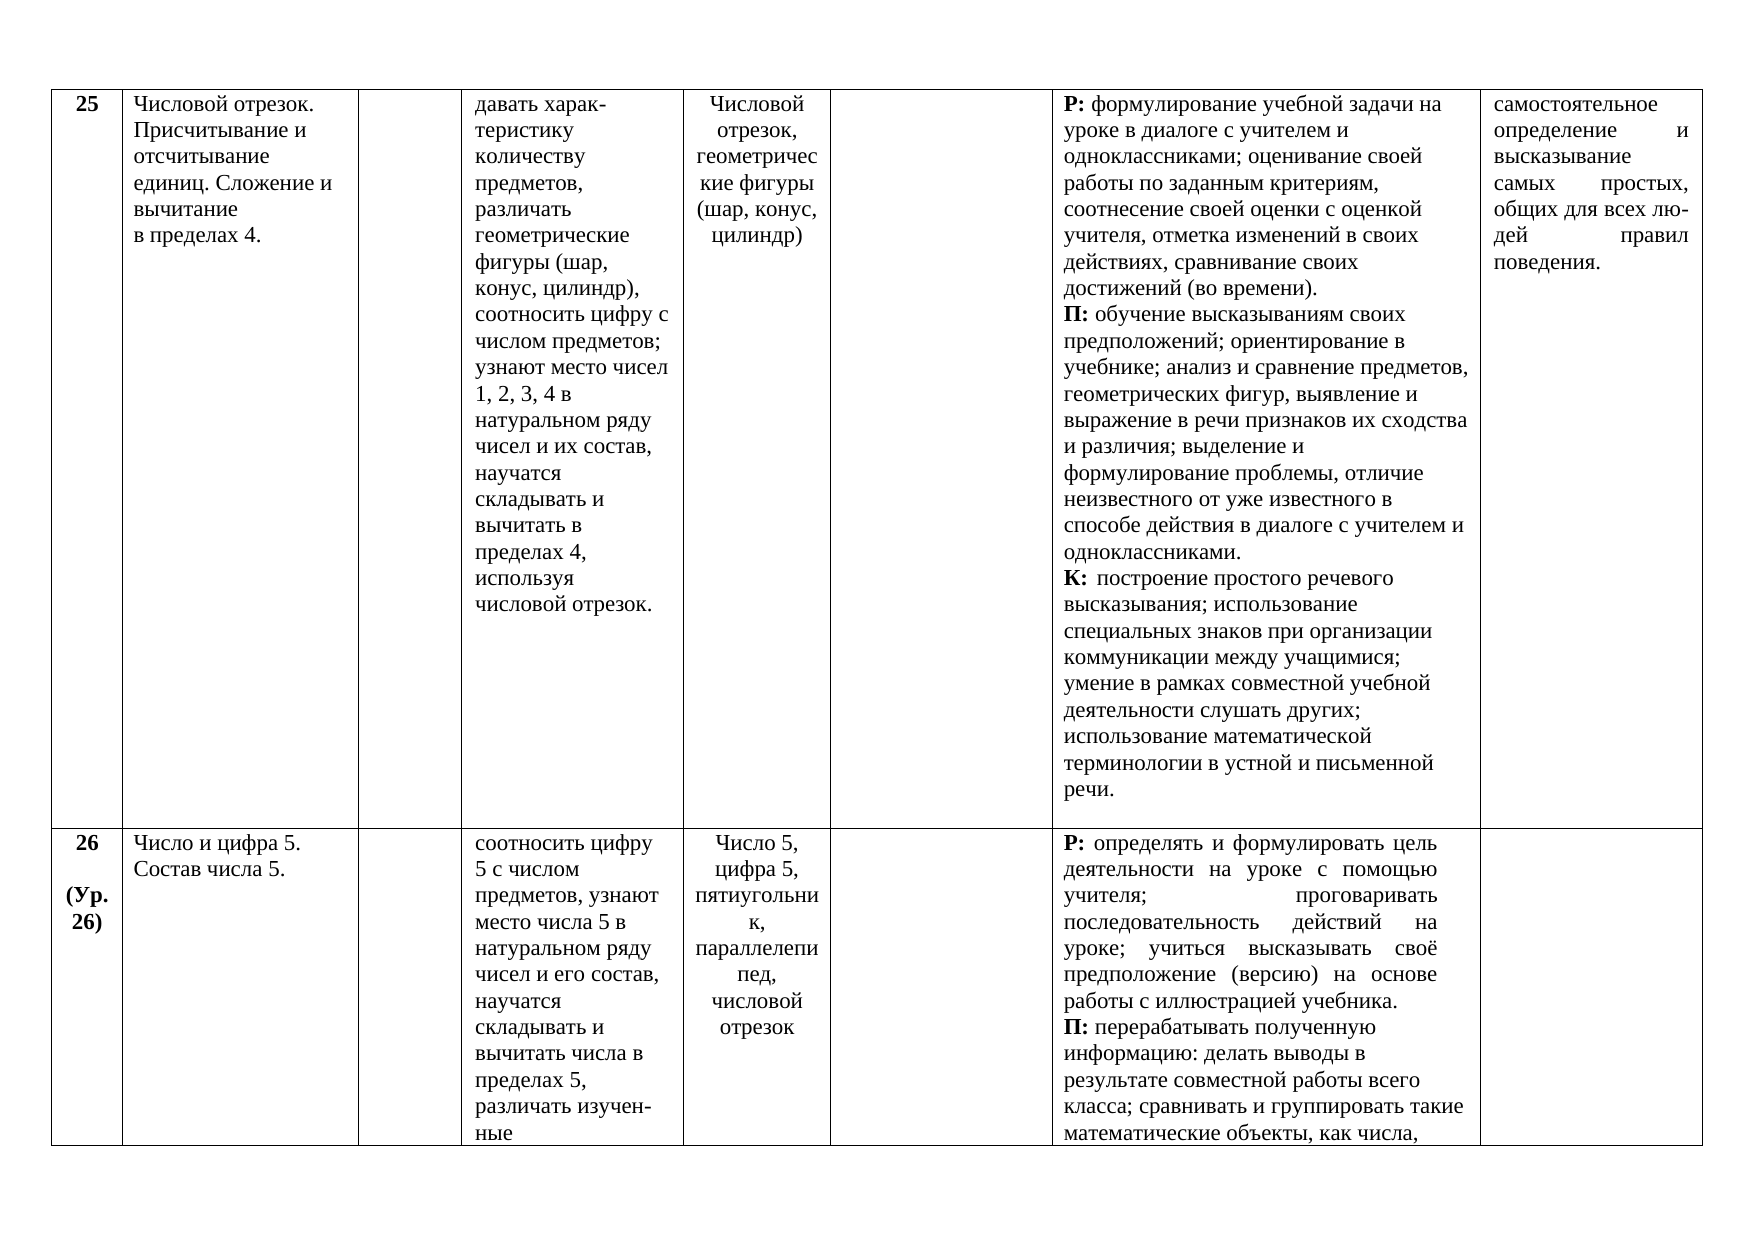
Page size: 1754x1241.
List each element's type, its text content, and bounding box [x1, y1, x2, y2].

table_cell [831, 90, 1052, 828]
table_cell 25 [52, 90, 122, 828]
table_cell [359, 90, 461, 828]
table_cell [359, 829, 461, 1145]
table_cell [1053, 829, 1480, 1145]
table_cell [684, 829, 830, 1145]
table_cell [831, 829, 1052, 1145]
table_cell 26 (Ур. 26) [52, 829, 122, 1145]
table_cell Числовой отрезок. Присчитывание и отсчитывание единиц. Сложение и вычитание в пределах 4. [123, 90, 358, 828]
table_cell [462, 829, 683, 1145]
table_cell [684, 90, 830, 828]
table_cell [1053, 90, 1480, 828]
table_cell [123, 829, 358, 1145]
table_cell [1481, 829, 1702, 1145]
table_cell самостоятельное определение и высказывание самых простых, общих для всех людей правил поведения. [1481, 90, 1702, 828]
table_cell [462, 90, 683, 828]
